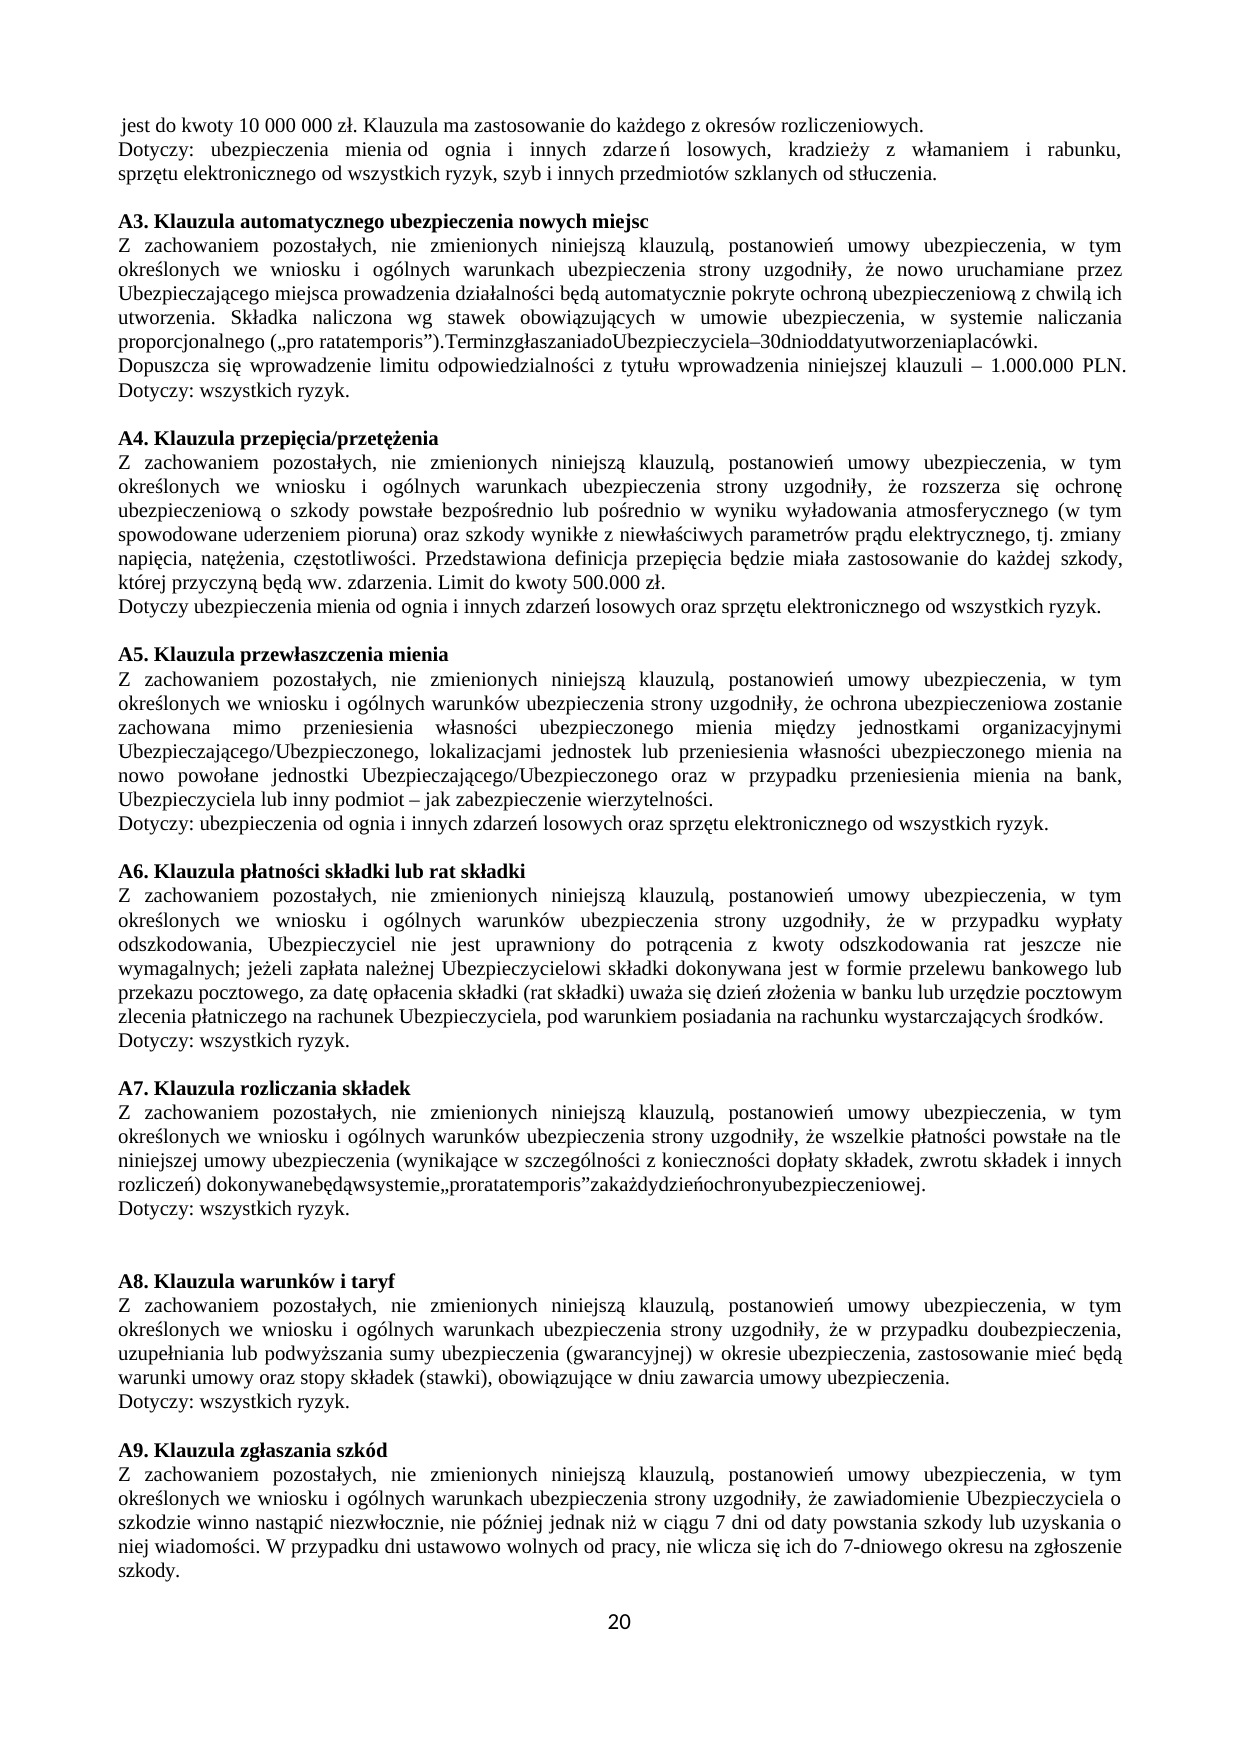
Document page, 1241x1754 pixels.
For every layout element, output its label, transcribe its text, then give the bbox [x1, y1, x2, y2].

text Z zachowaniem pozostałych, nie zmienionych niniejszą klauzulą, postanowień umowy ubezpieczenia, w tym określonych we wniosku i ogólnych warunkach ubezpieczenia strony uzgodniły, że rozszerza się ochronę ubezpieczeniową o szkody powstałe bezpośrednio lub pośrednio w wyniku wyładowania atmosferycznego (w tym spowodowane uderzeniem pioruna) oraz szkody wynikłe z niewłaściwych parametrów prądu elektrycznego, tj. zmiany napięcia, natężenia, częstotliwości. Przedstawiona definicja przepięcia będzie miała zastosowanie do każdej szkody, której przyczyną będą ww. zdarzenia. Limit do kwoty 500.000 zł. [118, 450, 1123, 594]
subtitle A3. Klauzula automatycznego ubezpieczenia nowych miejsc [118, 209, 1134, 233]
text Z zachowaniem pozostałych, nie zmienionych niniejszą klauzulą, postanowień umowy ubezpieczenia, w tym określonych we wniosku i ogólnych warunkach ubezpieczenia strony uzgodniły, że w przypadku doubezpieczenia, uzupełniania lub podwyższania sumy ubezpieczenia (gwarancyjnej) w okresie ubezpieczenia, zastosowanie mieć będą warunki umowy oraz stopy składek (stawki), obowiązujące w dniu zawarcia umowy ubezpieczenia. [118, 1293, 1123, 1389]
subtitle A9. Klauzula zgłaszania szkód [118, 1438, 1134, 1462]
text Z zachowaniem pozostałych, nie zmienionych niniejszą klauzulą, postanowień umowy ubezpieczenia, w tym określonych we wniosku i ogólnych warunków ubezpieczenia strony uzgodniły, że w przypadku wypłaty odszkodowania, Ubezpieczyciel nie jest uprawniony do potrącenia z kwoty odszkodowania rat jeszcze nie wymagalnych; jeżeli zapłata należnej Ubezpieczycielowi składki dokonywana jest w formie przelewu bankowego lub przekazu pocztowego, za datę opłacenia składki (rat składki) uważa się dzień złożenia w banku lub urzędzie pocztowym zlecenia płatniczego na rachunek Ubezpieczyciela, pod warunkiem posiadania na rachunku wystarczających środków. [118, 883, 1123, 1028]
text Dopuszcza się wprowadzenie limitu odpowiedzialności z tytułu wprowadzenia niniejszej klauzuli – 1.000.000 PLN. Dotyczy: wszystkich ryzyk. [118, 353, 1128, 402]
text Dotyczy ubezpieczenia mienia od ognia i innych zdarzeń losowych oraz sprzętu elektronicznego od wszystkich ryzyk. [118, 594, 1134, 618]
text Z zachowaniem pozostałych, nie zmienionych niniejszą klauzulą, postanowień umowy ubezpieczenia, w tym określonych we wniosku i ogólnych warunkach ubezpieczenia strony uzgodniły, że zawiadomienie Ubezpieczyciela o szkodzie winno nastąpić niezwłocznie, nie później jednak niż w ciągu 7 dni od daty powstania szkody lub uzyskania o niej wiadomości. W przypadku dni ustawowo wolnych od pracy, nie wlicza się ich do 7-dniowego okresu na zgłoszenie szkody. [118, 1462, 1123, 1582]
text Z zachowaniem pozostałych, nie zmienionych niniejszą klauzulą, postanowień umowy ubezpieczenia, w tym określonych we wniosku i ogólnych warunków ubezpieczenia strony uzgodniły, że wszelkie płatności powstałe na tle niniejszej umowy ubezpieczenia (wynikające w szczególności z konieczności dopłaty składek, zwrotu składek i innych rozliczeń) dokonywanebędąwsystemie„proratatemporis”zakażdydzieńochronyubezpieczeniowej. [118, 1100, 1123, 1196]
text Z zachowaniem pozostałych, nie zmienionych niniejszą klauzulą, postanowień umowy ubezpieczenia, w tym określonych we wniosku i ogólnych warunków ubezpieczenia strony uzgodniły, że ochrona ubezpieczeniowa zostanie zachowana mimo przeniesienia własności ubezpieczonego mienia między jednostkami organizacyjnymi Ubezpieczającego/Ubezpieczonego, lokalizacjami jednostek lub przeniesienia własności ubezpieczonego mienia na nowo powołane jednostki Ubezpieczającego/Ubezpieczonego oraz w przypadku przeniesienia mienia na bank, Ubezpieczyciela lub inny podmiot – jak zabezpieczenie wierzytelności. [118, 667, 1123, 811]
text Dotyczy: wszystkich ryzyk. [118, 1389, 1134, 1413]
subtitle A6. Klauzula płatności składki lub rat składki [118, 860, 1134, 883]
text Z zachowaniem pozostałych, nie zmienionych niniejszą klauzulą, postanowień umowy ubezpieczenia, w tym określonych we wniosku i ogólnych warunkach ubezpieczenia strony uzgodniły, że nowo uruchamiane przez Ubezpieczającego miejsca prowadzenia działalności będą automatycznie pokryte ochroną ubezpieczeniową z chwilą ich utworzenia. Składka naliczona wg stawek obowiązujących w umowie ubezpieczenia, w systemie naliczania proporcjonalnego („pro ratatemporis”).TerminzgłaszaniadoUbezpieczyciela–30dnioddatyutworzeniaplacówki. [118, 233, 1123, 353]
text Dotyczy: ubezpieczenia od ognia i innych zdarzeń losowych oraz sprzętu elektronicznego od wszystkich ryzyk. [118, 811, 1134, 835]
subtitle A8. Klauzula warunków i taryf [118, 1269, 1134, 1293]
subtitle A7. Klauzula rozliczania składek [118, 1076, 1134, 1100]
text Dotyczy: wszystkich ryzyk. [118, 1028, 1134, 1052]
subtitle A4. Klauzula przepięcia/przetężenia [118, 426, 1134, 450]
text Dotyczy: wszystkich ryzyk. [118, 1196, 1134, 1220]
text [121, 112, 1123, 137]
subtitle A5. Klauzula przewłaszczenia mienia [118, 643, 1134, 667]
text Dotyczy: ubezpieczenia mienia od ognia i innych zdarzeń losowych, kradzieży z włamaniem i rabunku, sprzętu elektronicznego od wszystkich ryzyk, szyb i innych przedmiotów szklanych od stłuczenia. [118, 137, 1123, 185]
